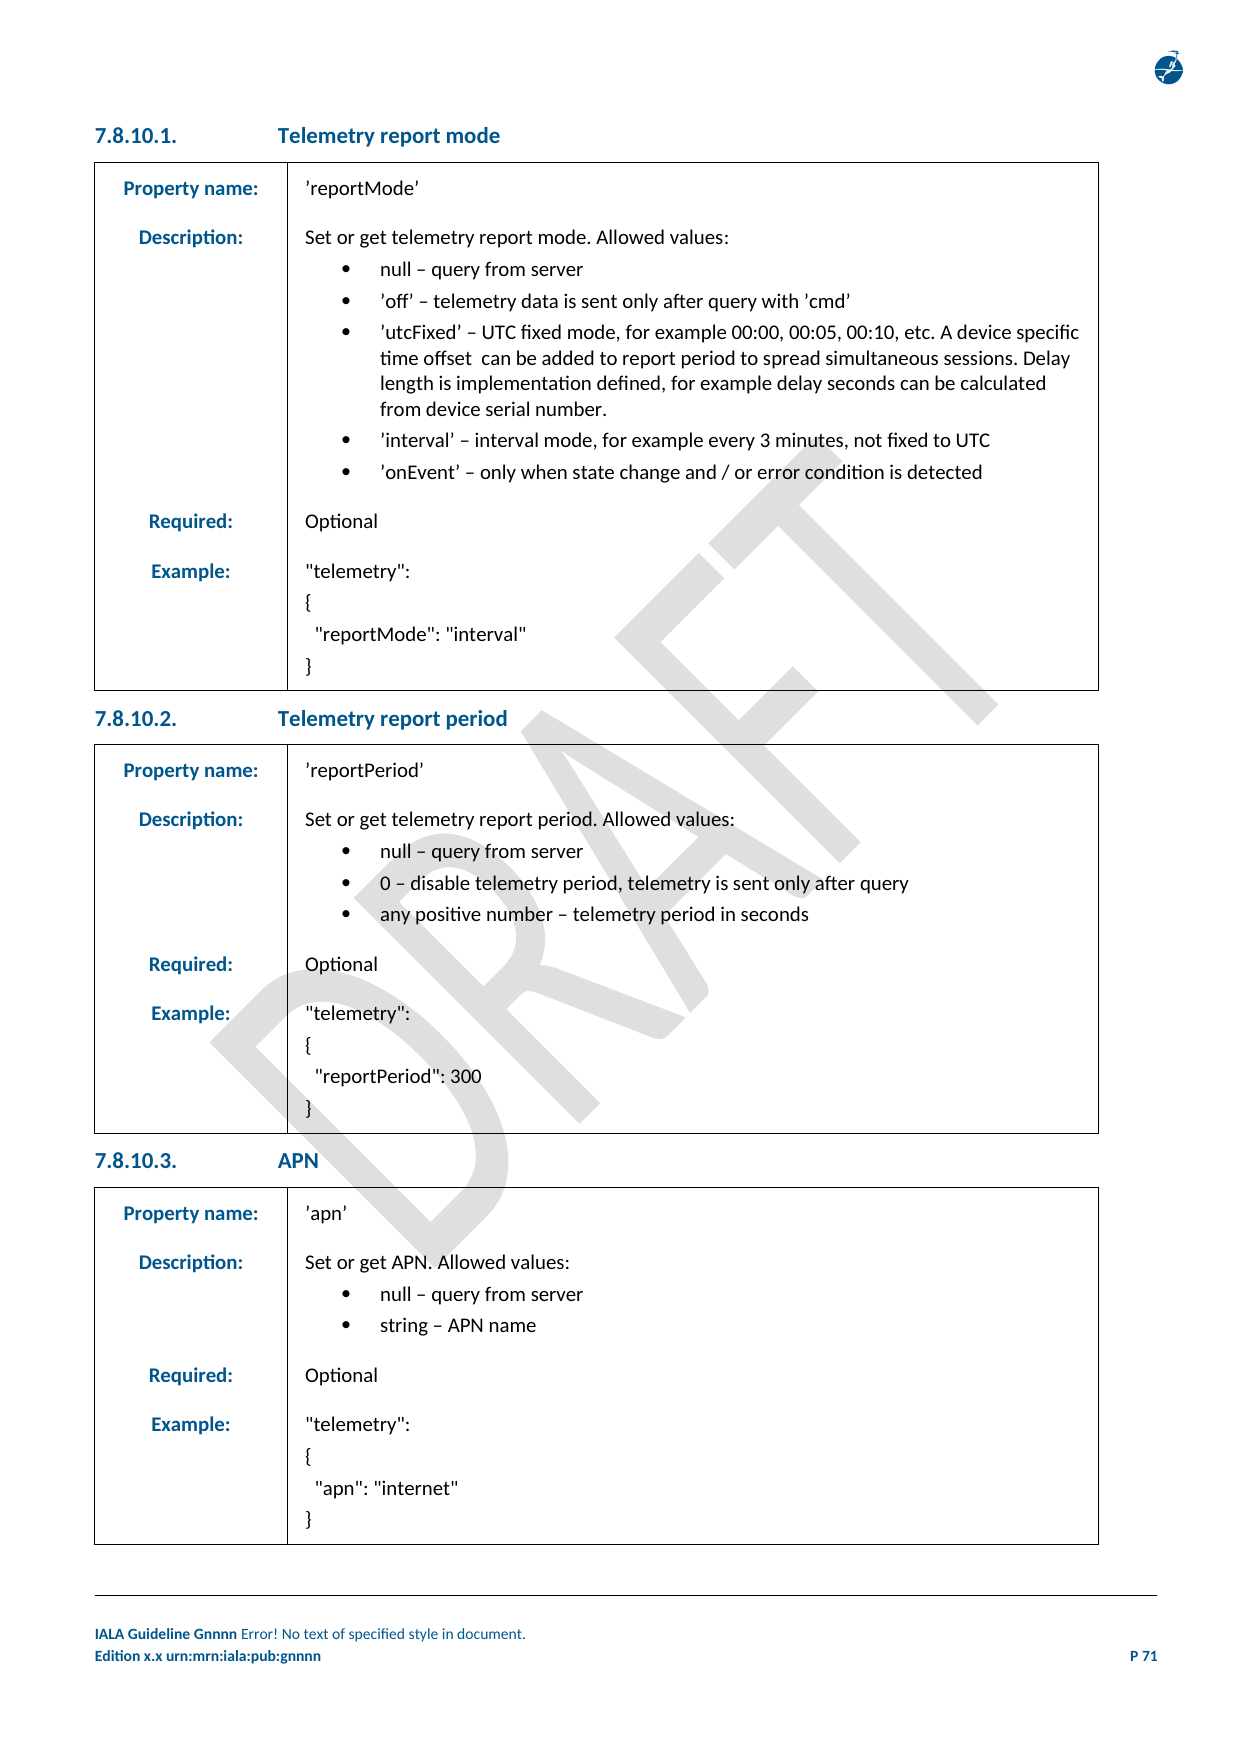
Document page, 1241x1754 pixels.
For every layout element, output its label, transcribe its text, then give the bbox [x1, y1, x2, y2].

table_cell Example: [95, 989, 287, 1133]
table_cell Set or get telemetry report mode. Allowed values: null – query from server ’off’ – telemetry data is sent only after query with ’cmd’ ’utcFixed’ – UTC fixed mode, for example 00:00, 00:05, 00:10, etc. A device specific time offset can be added to report period to spread simultaneous sessions. Delay length is implementation defined, for example delay seconds can be calculated from device serial number. ’interval’ – interval mode, for example every 3 minutes, not fixed to UTC ’onEvent’ – only when state change and / or error condition is detected [288, 213, 1098, 496]
table_cell Example: [95, 1399, 287, 1544]
picture [1123, 0, 1241, 119]
table_header Property name: [95, 745, 287, 795]
text Telemetry report period [94, 704, 1157, 732]
table_cell Example: [95, 546, 287, 690]
table_cell Required: [95, 1350, 287, 1399]
text Telemetry report mode [94, 122, 1157, 149]
table_header Property name: [95, 163, 287, 212]
table_cell "telemetry": { "apn": "internet" } [288, 1399, 1098, 1544]
table_cell "telemetry": { "reportPeriod": 300 } [288, 989, 1098, 1133]
table_cell "telemetry": { "reportMode": "interval" } [288, 546, 1098, 690]
table_cell Description: [95, 795, 287, 939]
text APN [94, 1146, 1157, 1174]
table_cell Optional [288, 1350, 1098, 1399]
table_cell Optional [288, 496, 1098, 546]
table_header Property name: [95, 1188, 287, 1237]
table_cell Optional [288, 939, 1098, 988]
table_cell Required: [95, 496, 287, 546]
table_cell Description: [95, 213, 287, 496]
table_cell Required: [95, 939, 287, 988]
table_cell Set or get APN. Allowed values: null – query from server string – APN name [288, 1237, 1098, 1350]
table_cell Set or get telemetry report period. Allowed values: null – query from server 0 – disable telemetry period, telemetry is sent only after query any positive number – telemetry period in seconds [288, 795, 1098, 939]
table_cell Description: [95, 1237, 287, 1350]
table_header ’reportPeriod’ [288, 745, 1098, 795]
table_header ’apn’ [288, 1188, 1098, 1237]
table_header ’reportMode’ [288, 163, 1098, 212]
